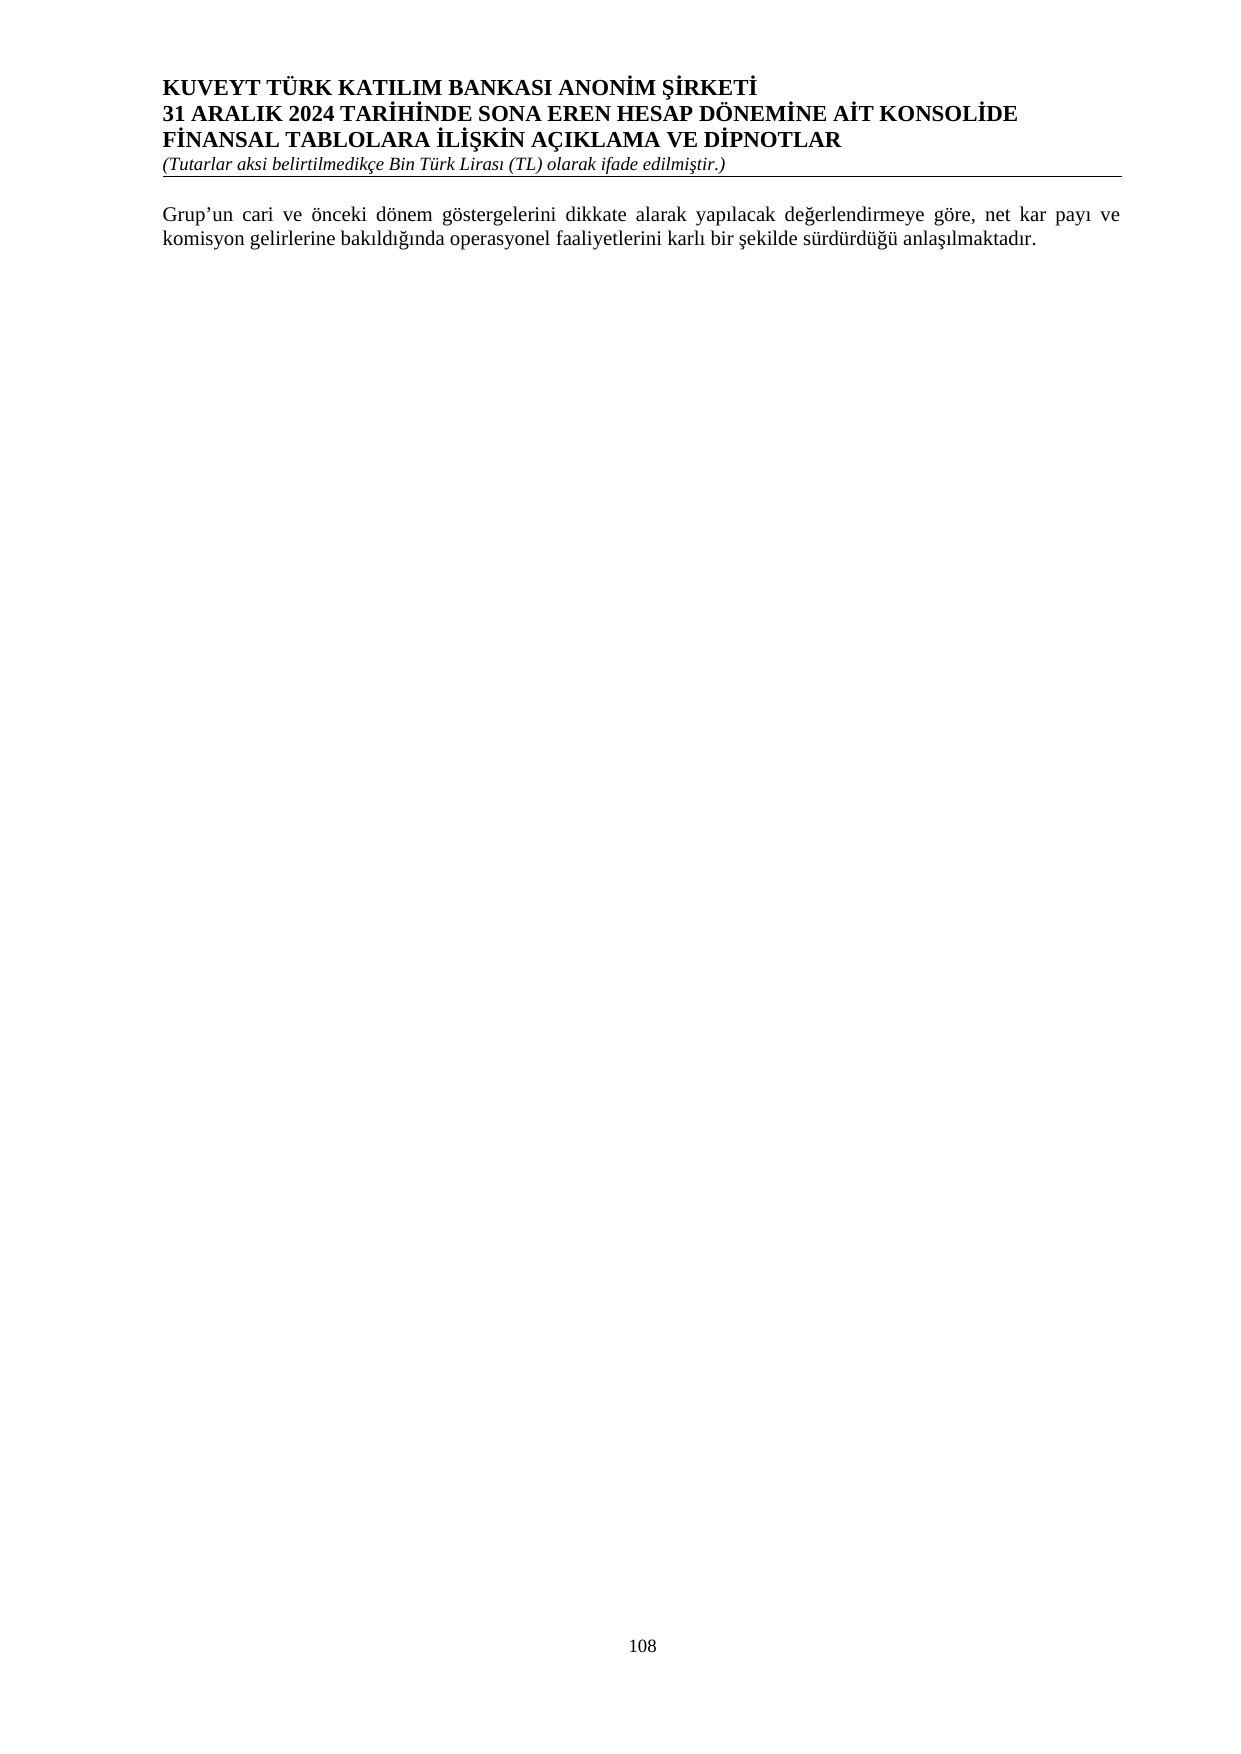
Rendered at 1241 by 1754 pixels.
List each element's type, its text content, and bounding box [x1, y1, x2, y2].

text Grup’un cari ve önceki dönem göstergelerini dikkate alarak yapılacak değerlendirmeye göre, net kar payı ve komisyon gelirlerine bakıldığında operasyonel faaliyetlerini karlı bir şekilde sürdürdüğü anlaşılmaktadır. [162, 201, 1122, 249]
